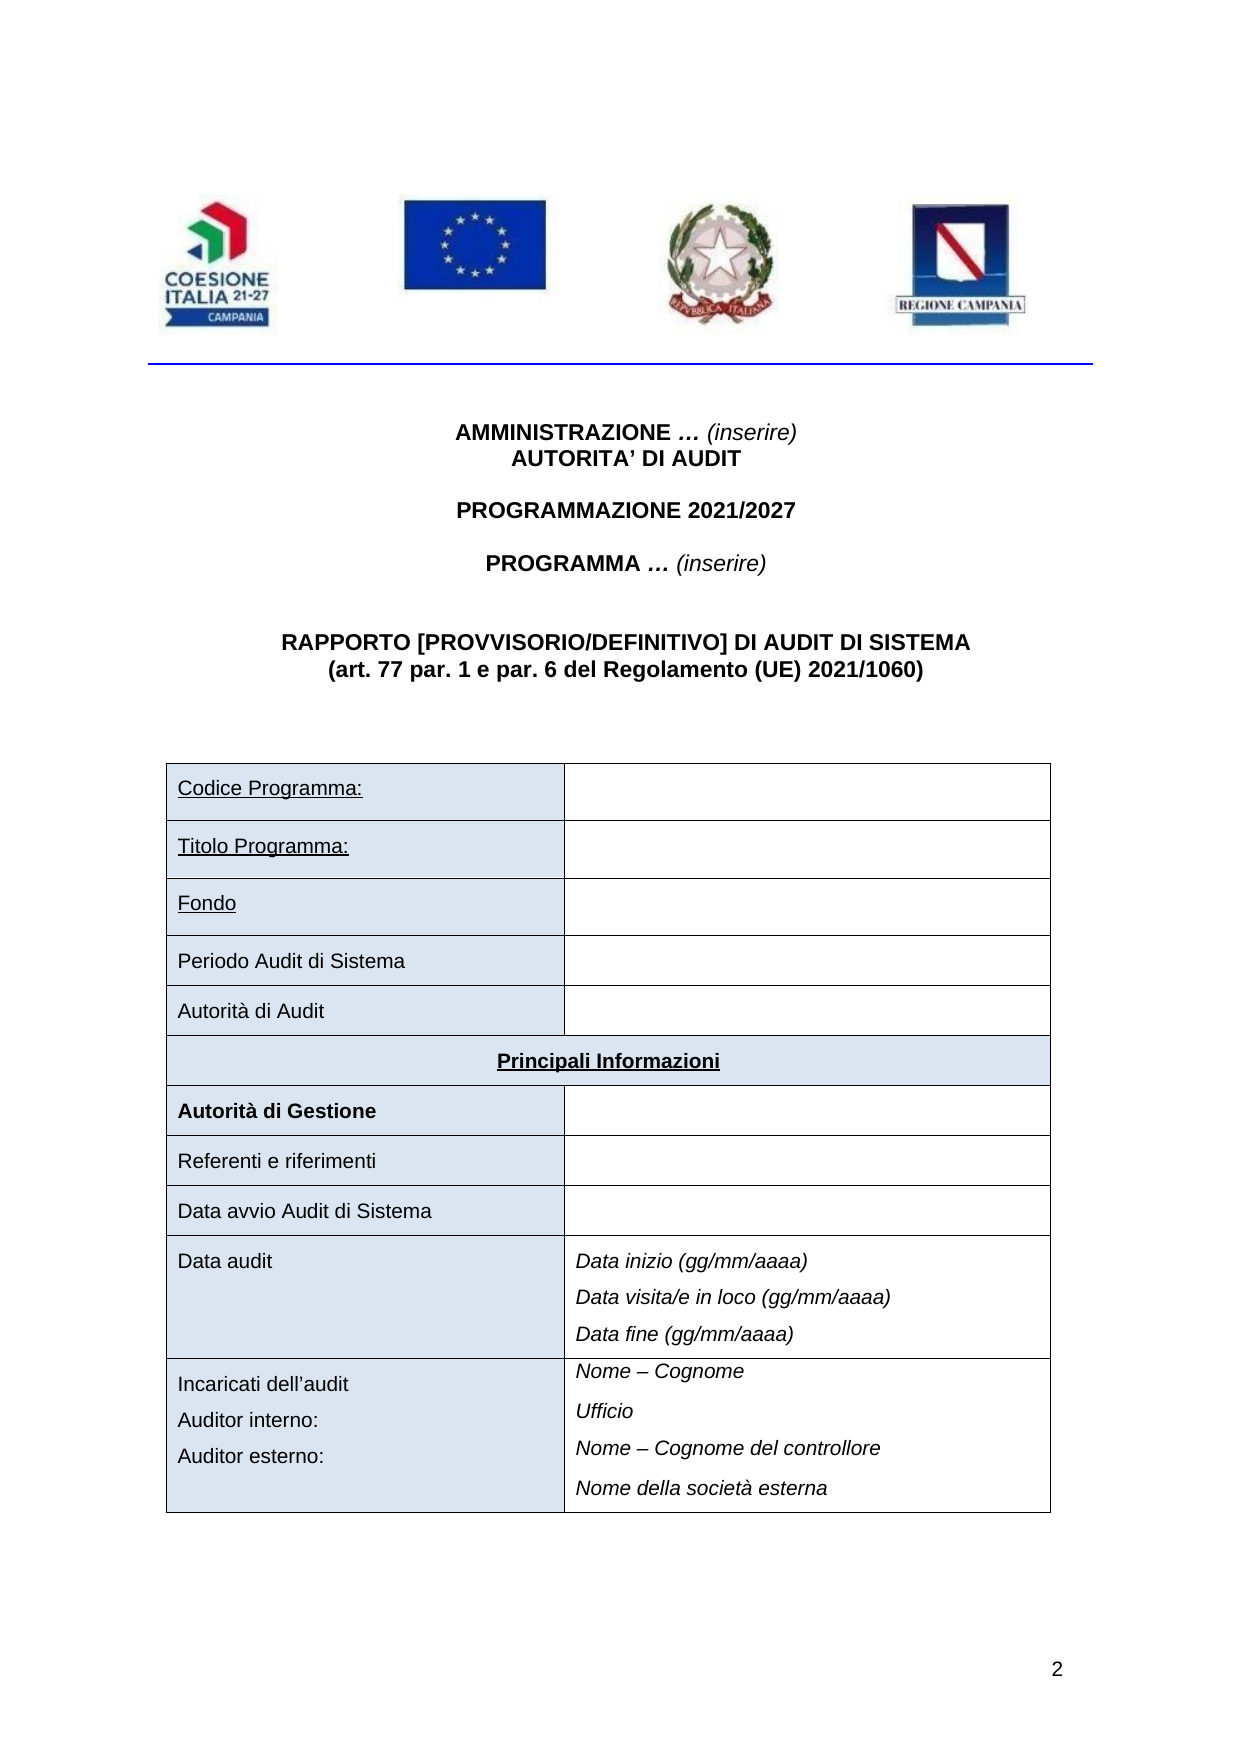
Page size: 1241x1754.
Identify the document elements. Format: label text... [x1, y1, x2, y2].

table_cell Referenti e riferimenti [167, 1136, 564, 1185]
text RAPPORTO [PROVVISORIO/DEFINITIVO] DI AUDIT DI SISTEMA [177, 629, 1075, 656]
table_cell Principali Informazioni [167, 1036, 1050, 1085]
table_cell [565, 879, 1050, 935]
table_cell [565, 821, 1050, 877]
table_cell Data inizio (gg/mm/aaaa) Data visita/e in loco (gg/mm/aaaa) Data fine (gg/mm/aaaa) [565, 1236, 1050, 1358]
table_cell [565, 1186, 1050, 1235]
table_cell Incaricati dell’audit Auditor interno: Auditor esterno: [167, 1359, 564, 1512]
text AUTORITA’ DI AUDIT [177, 445, 1075, 471]
table_cell Periodo Audit di Sistema [167, 936, 564, 985]
table_cell [565, 936, 1050, 985]
table_cell Data audit [167, 1236, 564, 1358]
table_cell [565, 1086, 1050, 1135]
table_cell [565, 986, 1050, 1035]
table_cell Fondo [167, 879, 564, 935]
table_cell Nome – Cognome Ufficio Nome – Cognome del controllore Nome della società esterna [565, 1359, 1050, 1512]
table_cell Autorità di Audit [167, 986, 564, 1035]
text PROGRAMMA … (inserire) [177, 550, 1075, 577]
picture [158, 193, 1029, 336]
table_cell [565, 1136, 1050, 1185]
table_header [565, 764, 1050, 820]
table_cell Titolo Programma: [167, 821, 564, 877]
table_cell Data avvio Audit di Sistema [167, 1186, 564, 1235]
text AMMINISTRAZIONE … (inserire) [177, 418, 1075, 445]
text (art. 77 par. 1 e par. 6 del Regolamento (UE) 2021/1060) [177, 656, 1075, 682]
table_cell Autorità di Gestione [167, 1086, 564, 1135]
text PROGRAMMAZIONE 2021/2027 [177, 497, 1075, 524]
table_header Codice Programma: [167, 764, 564, 820]
